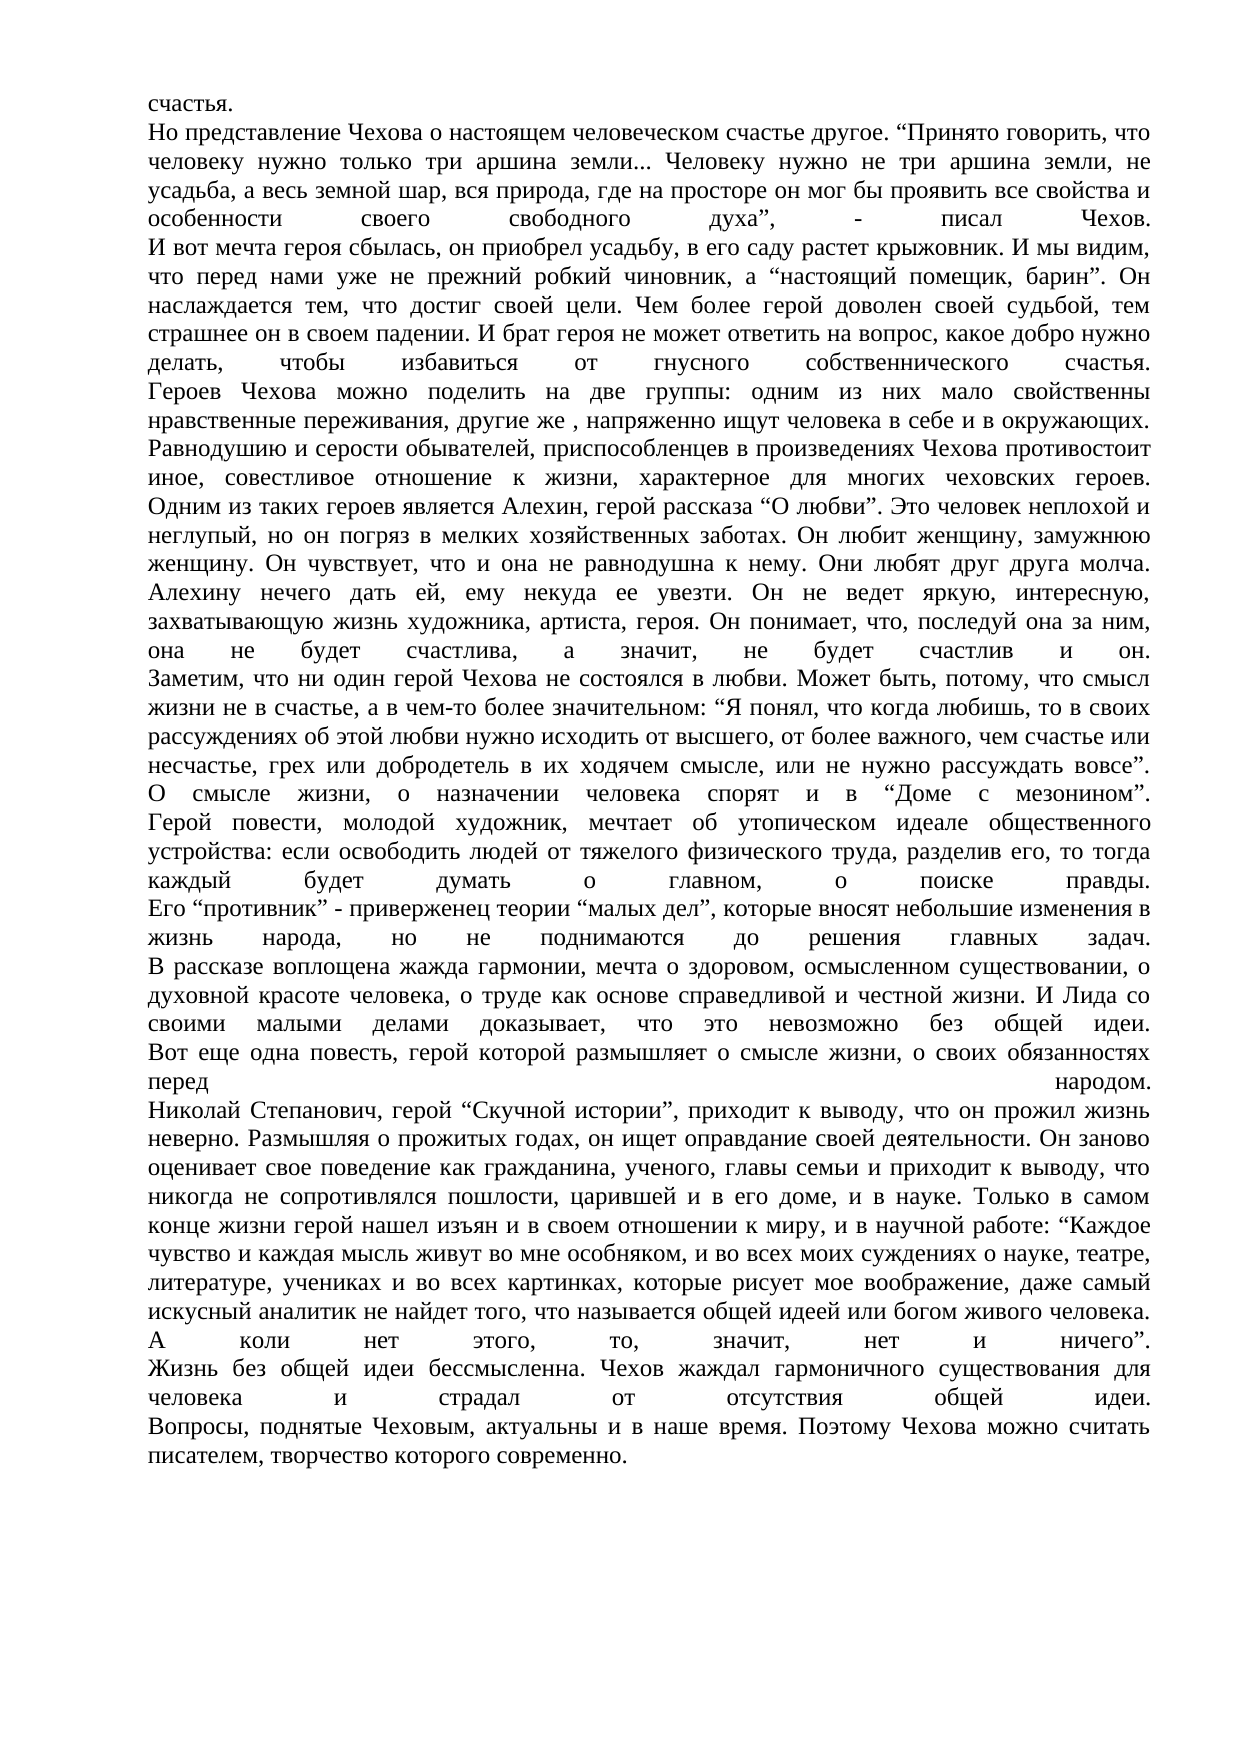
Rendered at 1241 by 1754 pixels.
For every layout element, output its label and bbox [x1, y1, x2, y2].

text [148, 88, 1152, 1468]
